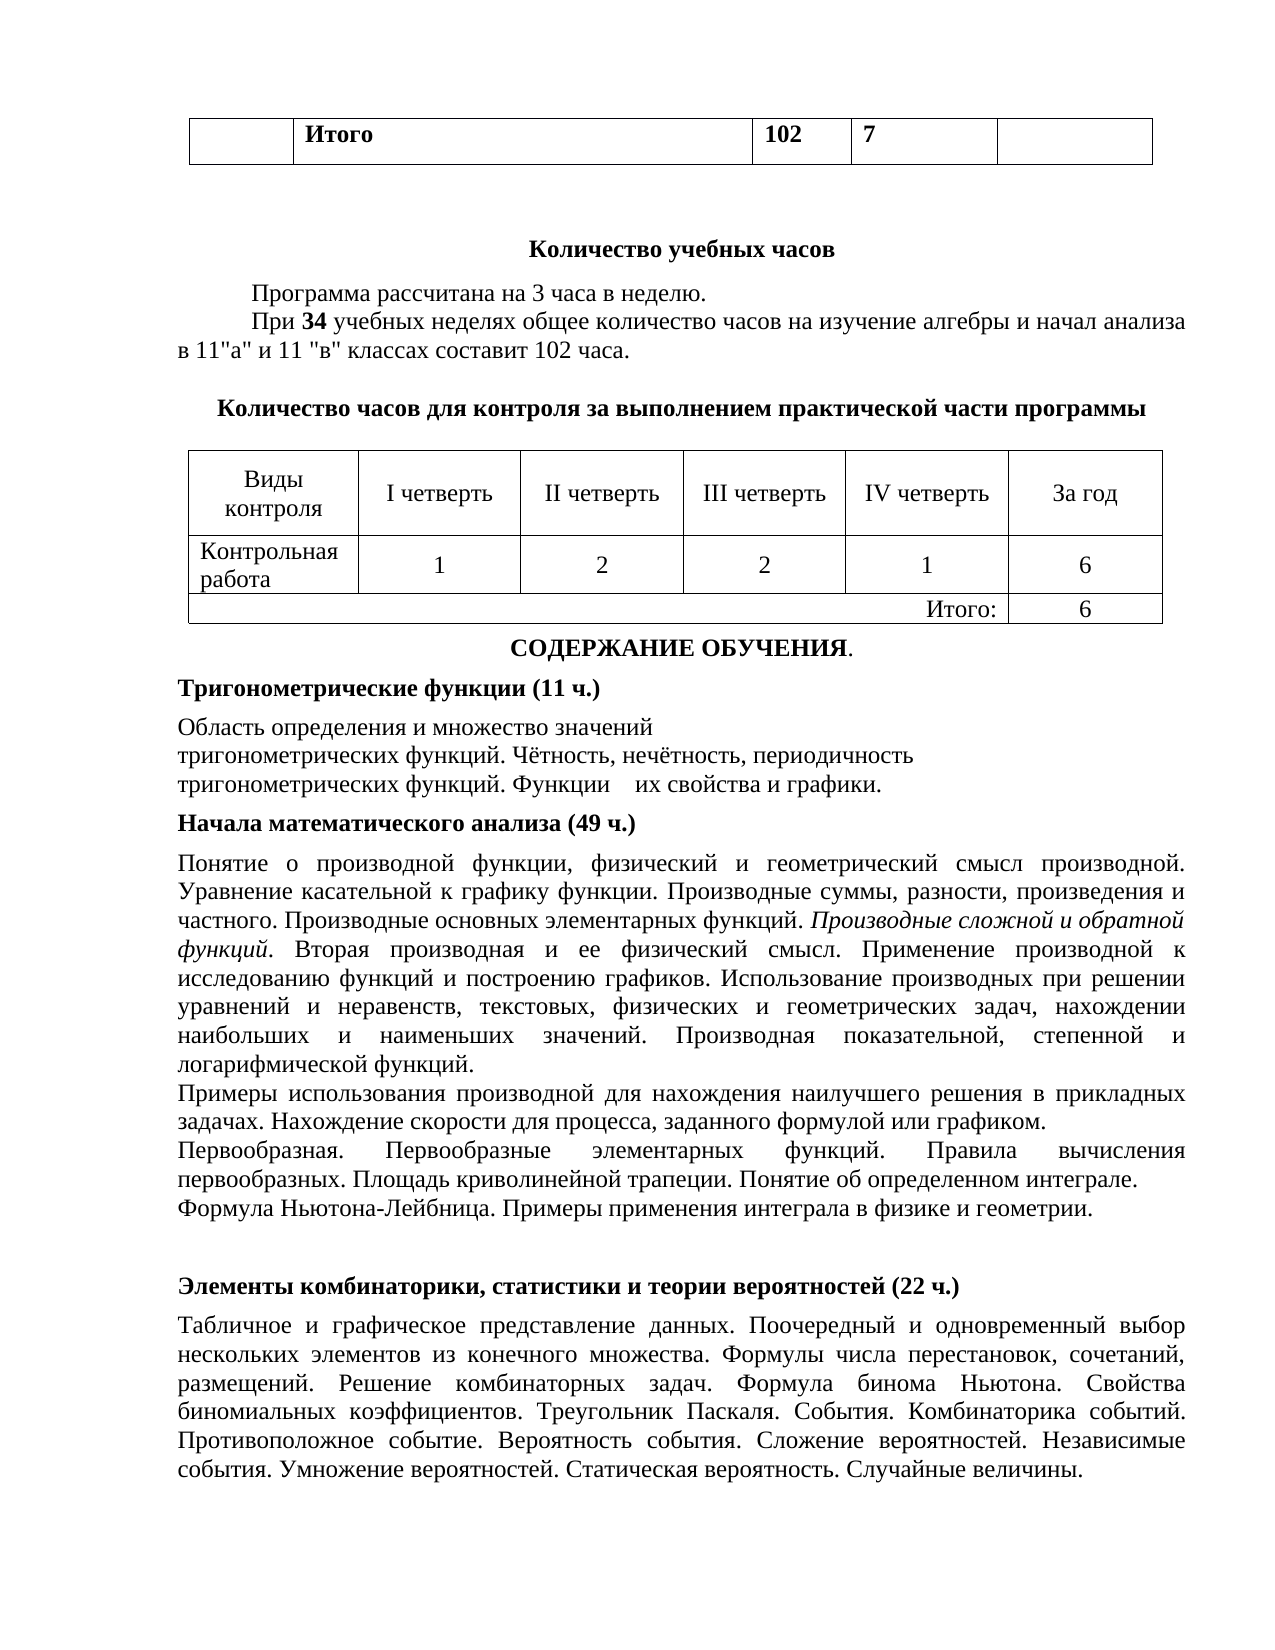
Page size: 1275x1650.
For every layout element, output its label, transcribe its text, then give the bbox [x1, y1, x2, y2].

table_cell 7 [852, 119, 997, 163]
text Первообразная. Первообразные элементарных функций. Правила вычисления первообразных. Площадь криволинейной трапеции. Понятие об определенном интеграле. [177, 1135, 1186, 1193]
text Формула Ньютона-Лейбница. Примеры применения интеграла в физике и геометрии. [177, 1193, 1186, 1221]
table_header За год [1009, 451, 1162, 535]
text тригонометрических функций. Чётность, нечётность, периодичность [177, 741, 1186, 769]
text Область определения и множество значений [177, 712, 1186, 741]
table_cell 6 [1009, 536, 1162, 593]
text Количество учебных часов [177, 234, 1186, 263]
table_cell [190, 119, 293, 163]
table_cell 1 [846, 536, 1008, 593]
table_header IV четверть [846, 451, 1008, 535]
table_header I четверть [359, 451, 520, 535]
table_cell 1 [359, 536, 520, 593]
table_header Виды контроля [189, 451, 358, 535]
text Элементы комбинаторики, статистики и теории вероятностей (22 ч.) [177, 1271, 1186, 1300]
text Понятие о производной функции, физический и геометрический смысл производной. Уравнение касательной к графику функции. Производные суммы, разности, произведения и частного. Производные основных элементарных функций. Производные сложной и обратной функций. Вторая производная и ее физический смысл. Применение производной к исследованию функций и построению графиков. Использование производных при решении уравнений и неравенств, текстовых, физических и геометрических задач, нахождении наибольших и наименьших значений. Производная показательной, степенной и логарифмической функций. [177, 848, 1186, 1078]
text СОДЕРЖАНИЕ ОБУЧЕНИЯ. [177, 633, 1186, 662]
text Программа рассчитана на 3 часа в неделю. [177, 278, 1186, 306]
text тригонометрических функций. Функции их свойства и графики. [177, 769, 1186, 798]
table_header III четверть [684, 451, 845, 535]
table_cell 2 [684, 536, 845, 593]
text Примеры использования производной для нахождения наилучшего решения в прикладных задачах. Нахождение скорости для процесса, заданного формулой или графиком. [177, 1078, 1186, 1135]
text Табличное и графическое представление данных. Поочередный и одновременный выбор нескольких элементов из конечного множества. Формулы числа перестановок, сочетаний, размещений. Решение комбинаторных задач. Формула бинома Ньютона. Свойства биномиальных коэффициентов. Треугольник Паскаля. События. Комбинаторика событий. Противоположное событие. Вероятность события. Сложение вероятностей. Независимые события. Умножение вероятностей. Статическая вероятность. Случайные величины. [177, 1310, 1186, 1483]
table_cell 102 [753, 119, 851, 163]
table_cell Итого: [189, 594, 1008, 622]
text При 34 учебных неделях общее количество часов на изучение алгебры и начал анализа в 11"а" и 11 "в" классах составит 102 часа. [177, 306, 1186, 364]
text Начала математического анализа (49 ч.) [177, 808, 1186, 837]
text Тригонометрические функции (11 ч.) [177, 673, 1186, 701]
table_cell Контрольная работа [189, 536, 358, 593]
text Количество часов для контроля за выполнением практической части программы [177, 393, 1186, 421]
table_header II четверть [521, 451, 683, 535]
table_cell 2 [521, 536, 683, 593]
table_cell 6 [1009, 594, 1162, 622]
table_cell Итого [294, 119, 752, 163]
table_cell [998, 119, 1152, 163]
